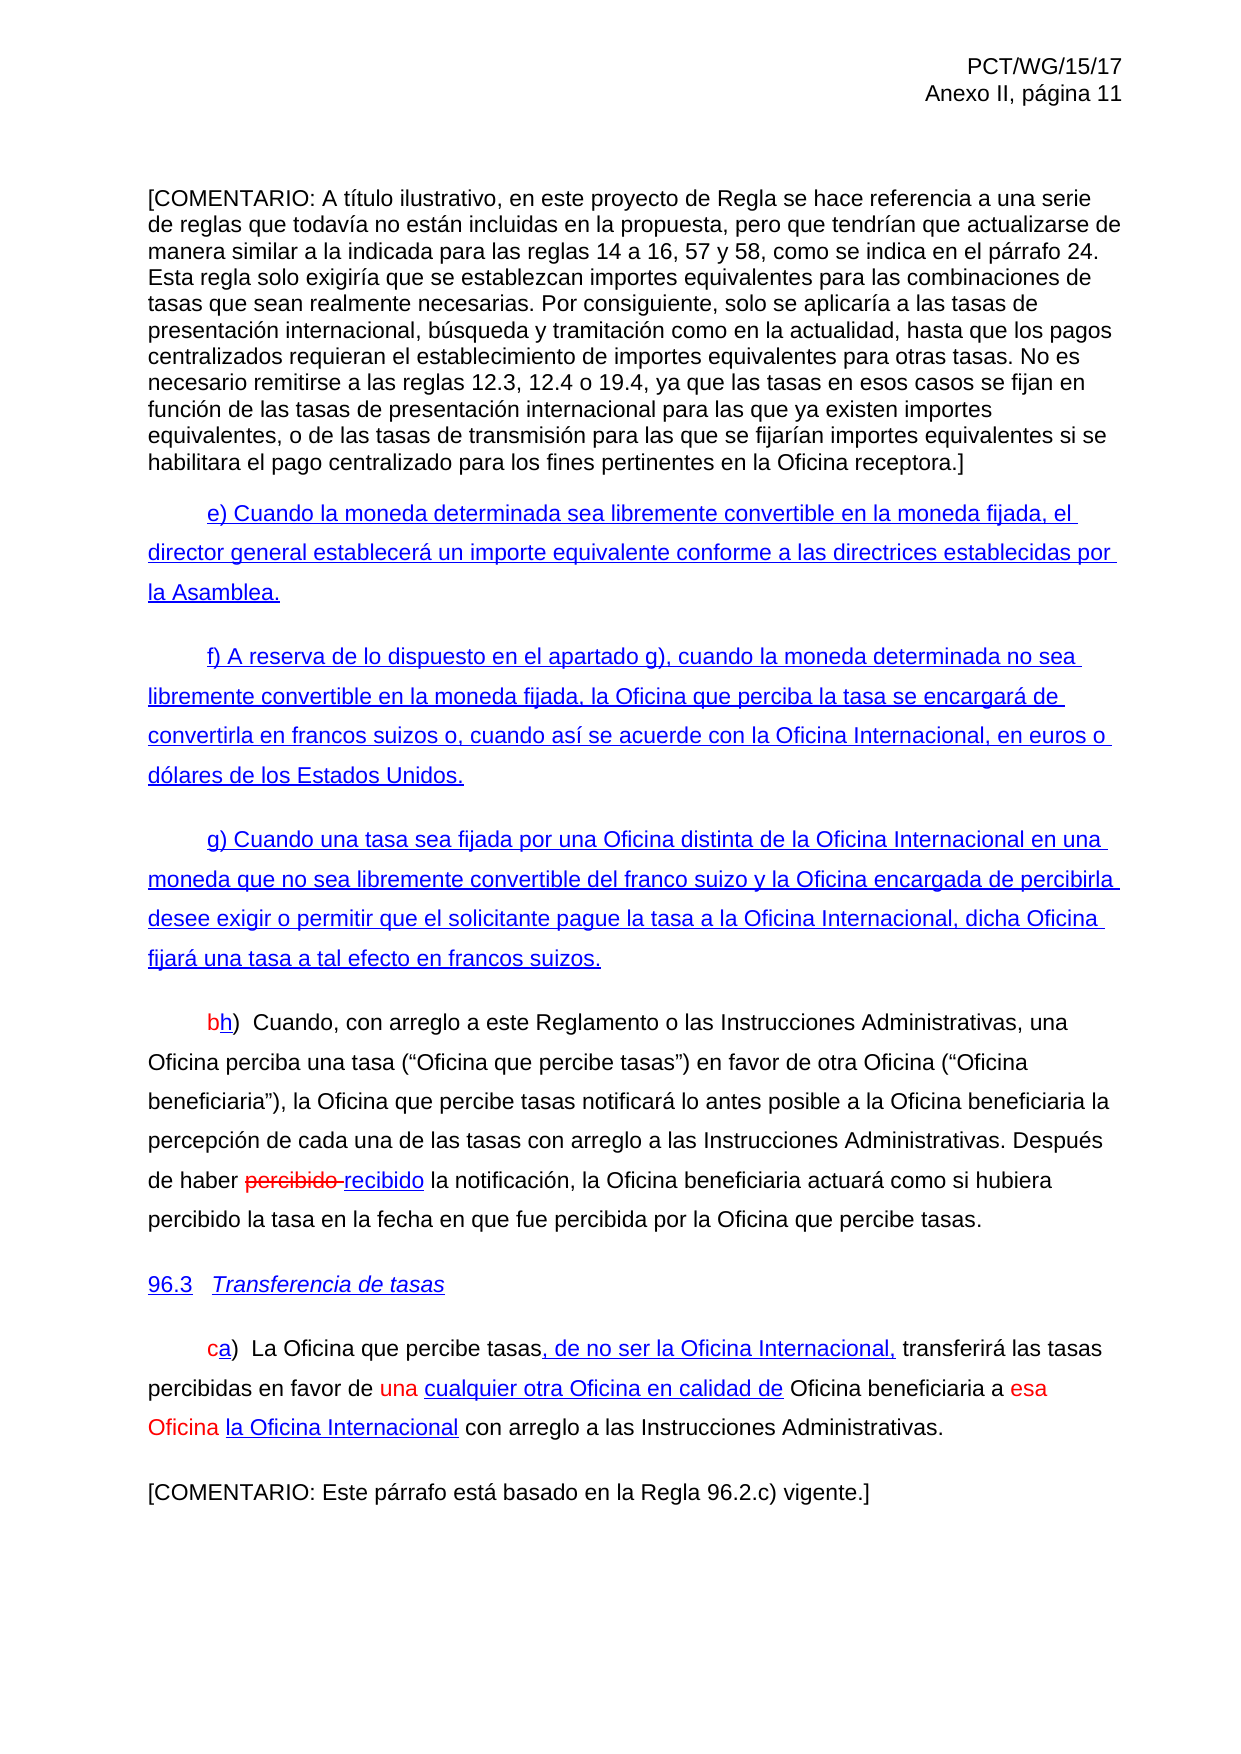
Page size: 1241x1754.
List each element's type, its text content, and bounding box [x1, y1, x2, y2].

text [COMENTARIO: A título ilustrativo, en este proyecto de Regla se hace referencia a una serie de reglas que todavía no están incluidas en la propuesta, pero que tendrían que actualizarse de manera similar a la indicada para las reglas 14 a 16, 57 y 58, como se indica en el párrafo 24. Esta regla solo exigiría que se establezcan importes equivalentes para las combinaciones de tasas que sean realmente necesarias. Por consiguiente, solo se aplicaría a las tasas de presentación internacional, búsqueda y tramitación como en la actualidad, hasta que los pagos centralizados requieran el establecimiento de importes equivalentes para otras tasas. No es necesario remitirse a las reglas 12.3, 12.4 o 19.4, ya que las tasas en esos casos se fijan en función de las tasas de presentación internacional para las que ya existen importes equivalentes, o de las tasas de transmisión para las que se fijarían importes equivalentes si se habilitara el pago centralizado para los fines pertinentes en la Oficina receptora.] [148, 185, 1122, 475]
text [COMENTARIO: Este párrafo está basado en la Regla 96.2.c) vigente.] [148, 1479, 1122, 1505]
text ca) La Oficina que percibe tasas, de no ser la Oficina Internacional, transferirá las tasas percibidas en favor de una cualquier otra Oficina en calidad de Oficina beneficiaria a esa Oficina la Oficina Internacional con arreglo a las Instrucciones Administrativas. [148, 1335, 1122, 1441]
text g) Cuando una tasa sea fijada por una Oficina distinta de la Oficina Internacional en una moneda que no sea libremente convertible del franco suizo y la Oficina encargada de percibirla desee exigir o permitir que el solicitante pague la tasa a la Oficina Internacional, dicha Oficina fijará una tasa a tal efecto en francos suizos. [148, 826, 1122, 971]
text e) Cuando la moneda determinada sea libremente convertible en la moneda fijada, el director general establecerá un importe equivalente conforme a las directrices establecidas por la Asamblea. [148, 500, 1122, 605]
text f) A reserva de lo dispuesto en el apartado g), cuando la moneda determinada no sea libremente convertible en la moneda fijada, la Oficina que perciba la tasa se encargará de convertirla en francos suizos o, cuando así se acuerde con la Oficina Internacional, en euros o dólares de los Estados Unidos. [148, 643, 1122, 788]
text bh) Cuando, con arreglo a este Reglamento o las Instrucciones Administrativas, una Oficina perciba una tasa (“Oficina que percibe tasas”) en favor de otra Oficina (“Oficina beneficiaria”), la Oficina que percibe tasas notificará lo antes posible a la Oficina beneficiaria la percepción de cada una de las tasas con arreglo a las Instrucciones Administrativas. Después de haber percibido recibido la notificación, la Oficina beneficiaria actuará como si hubiera percibido la tasa en la fecha en que fue percibida por la Oficina que percibe tasas. [148, 1009, 1122, 1233]
text 96.3 Transferencia de tasas [148, 1271, 1122, 1297]
